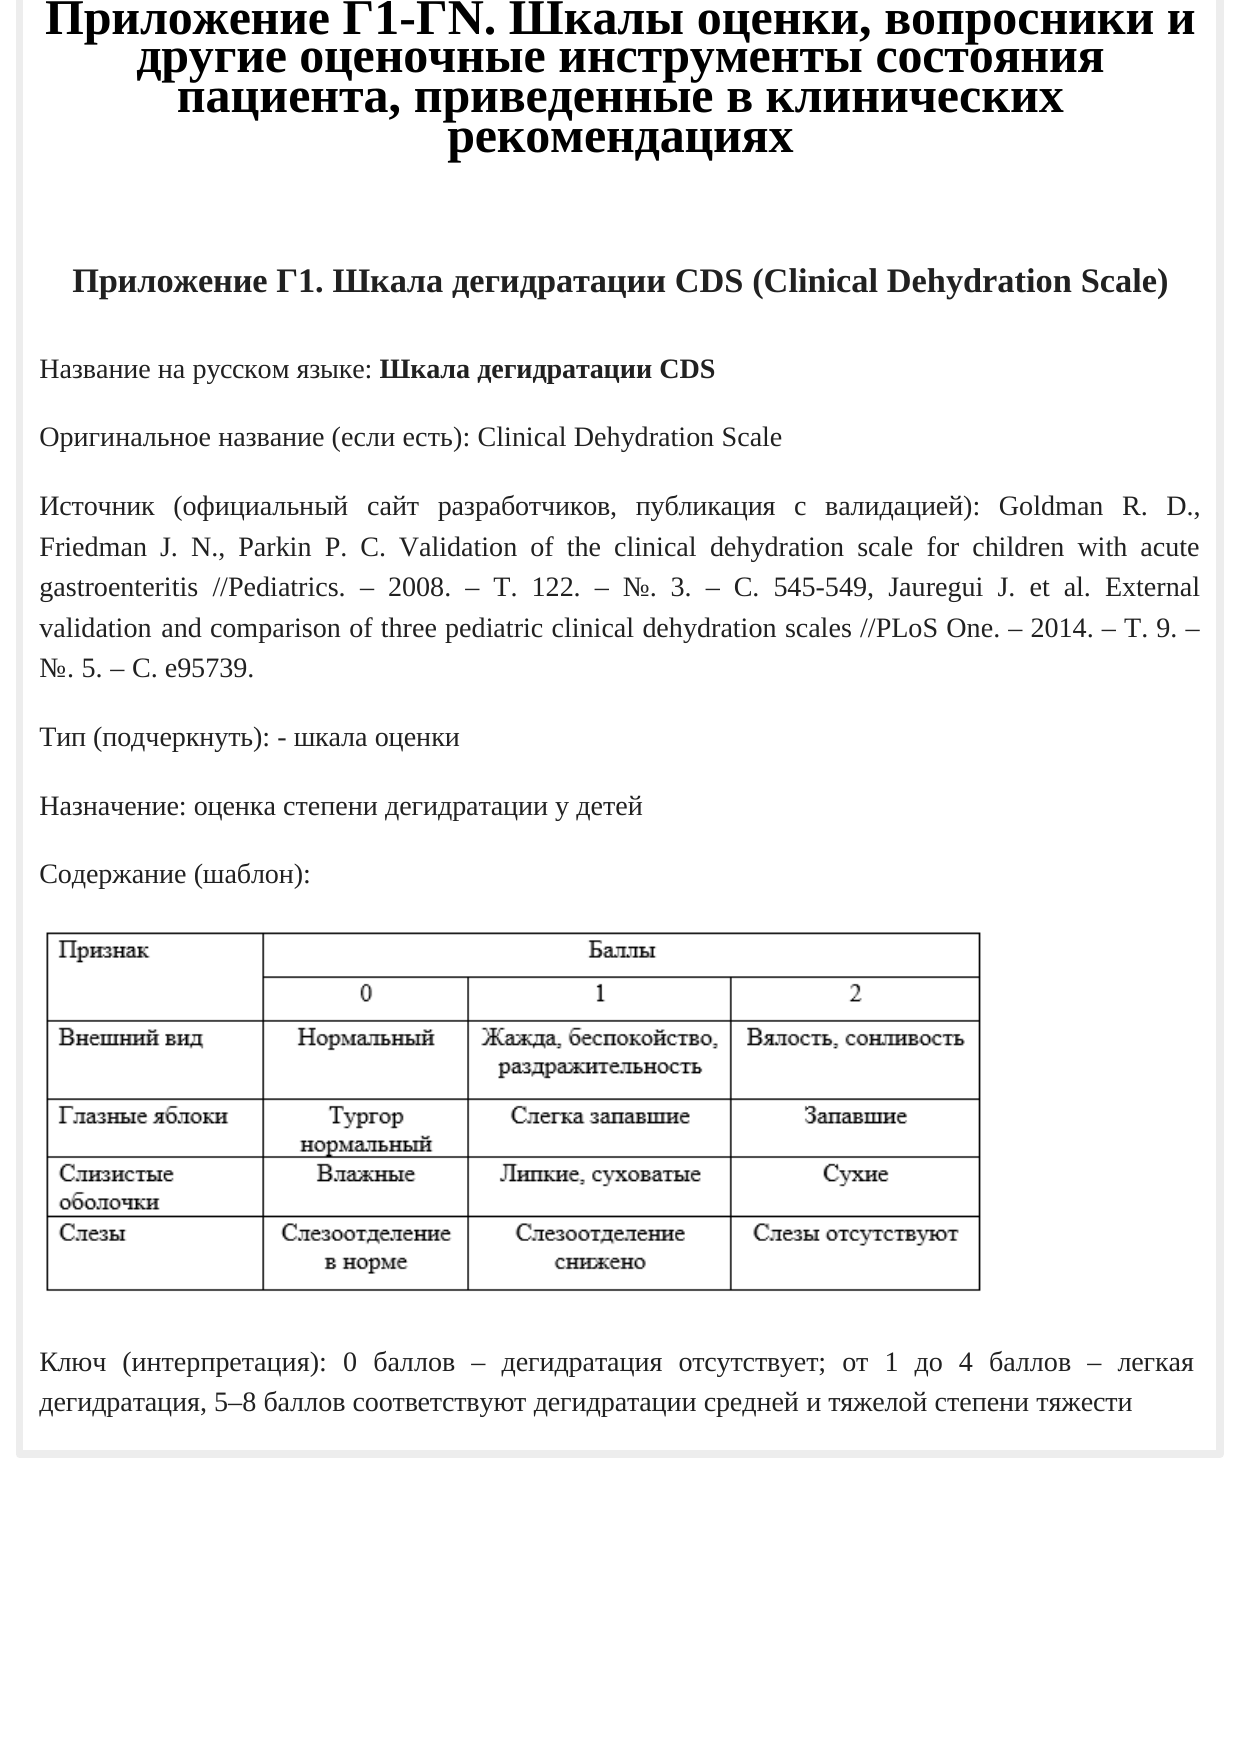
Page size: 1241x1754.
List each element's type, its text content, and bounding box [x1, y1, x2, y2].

text Оригинальное название (если есть): Clinical Dehydration Scale [39, 421, 1211, 453]
subtitle Приложение Г1-ГN. Шкалы оценки, вопросники и другие оценочные инструменты состояния пациента, приведенные в клинических рекомендациях [44, 3, 1197, 164]
text Ключ (интерпретация): 0 баллов – дегидратация отсутствует; от 1 до 4 баллов – легкая дегидратация, 5–8 баллов соответствуют дегидратации средней и тяжелой степени тяжести [39, 1345, 1201, 1418]
text Назначение: оценка степени дегидратации у детей Содержание (шаблон): [39, 789, 644, 890]
subtitle Приложение Г1. Шкала дегидратации СDS (Clinical Dehydration Scale) [29, 260, 1211, 299]
text Тип (подчеркнуть): - шкала оценки [39, 720, 1211, 752]
picture [39, 925, 990, 1302]
text Источник (официальный сайт разработчиков, публикация с валидацией): Goldman R. D., Friedman J. N., Parkin P. C. Validation of the clinical dehydration scale for children with acute gastroenteritis //Pediatrics. – 2008. – Т. 122. – №. 3. – С. 545-549, Jauregui J. et al. External validation and comparison of three pediatric clinical dehydration scales //PLoS One. – 2014. – Т. 9. – №. 5. – С. e95739. [39, 489, 1201, 683]
text Название на русском языке: Шкала дегидратации СDS [39, 352, 1211, 384]
